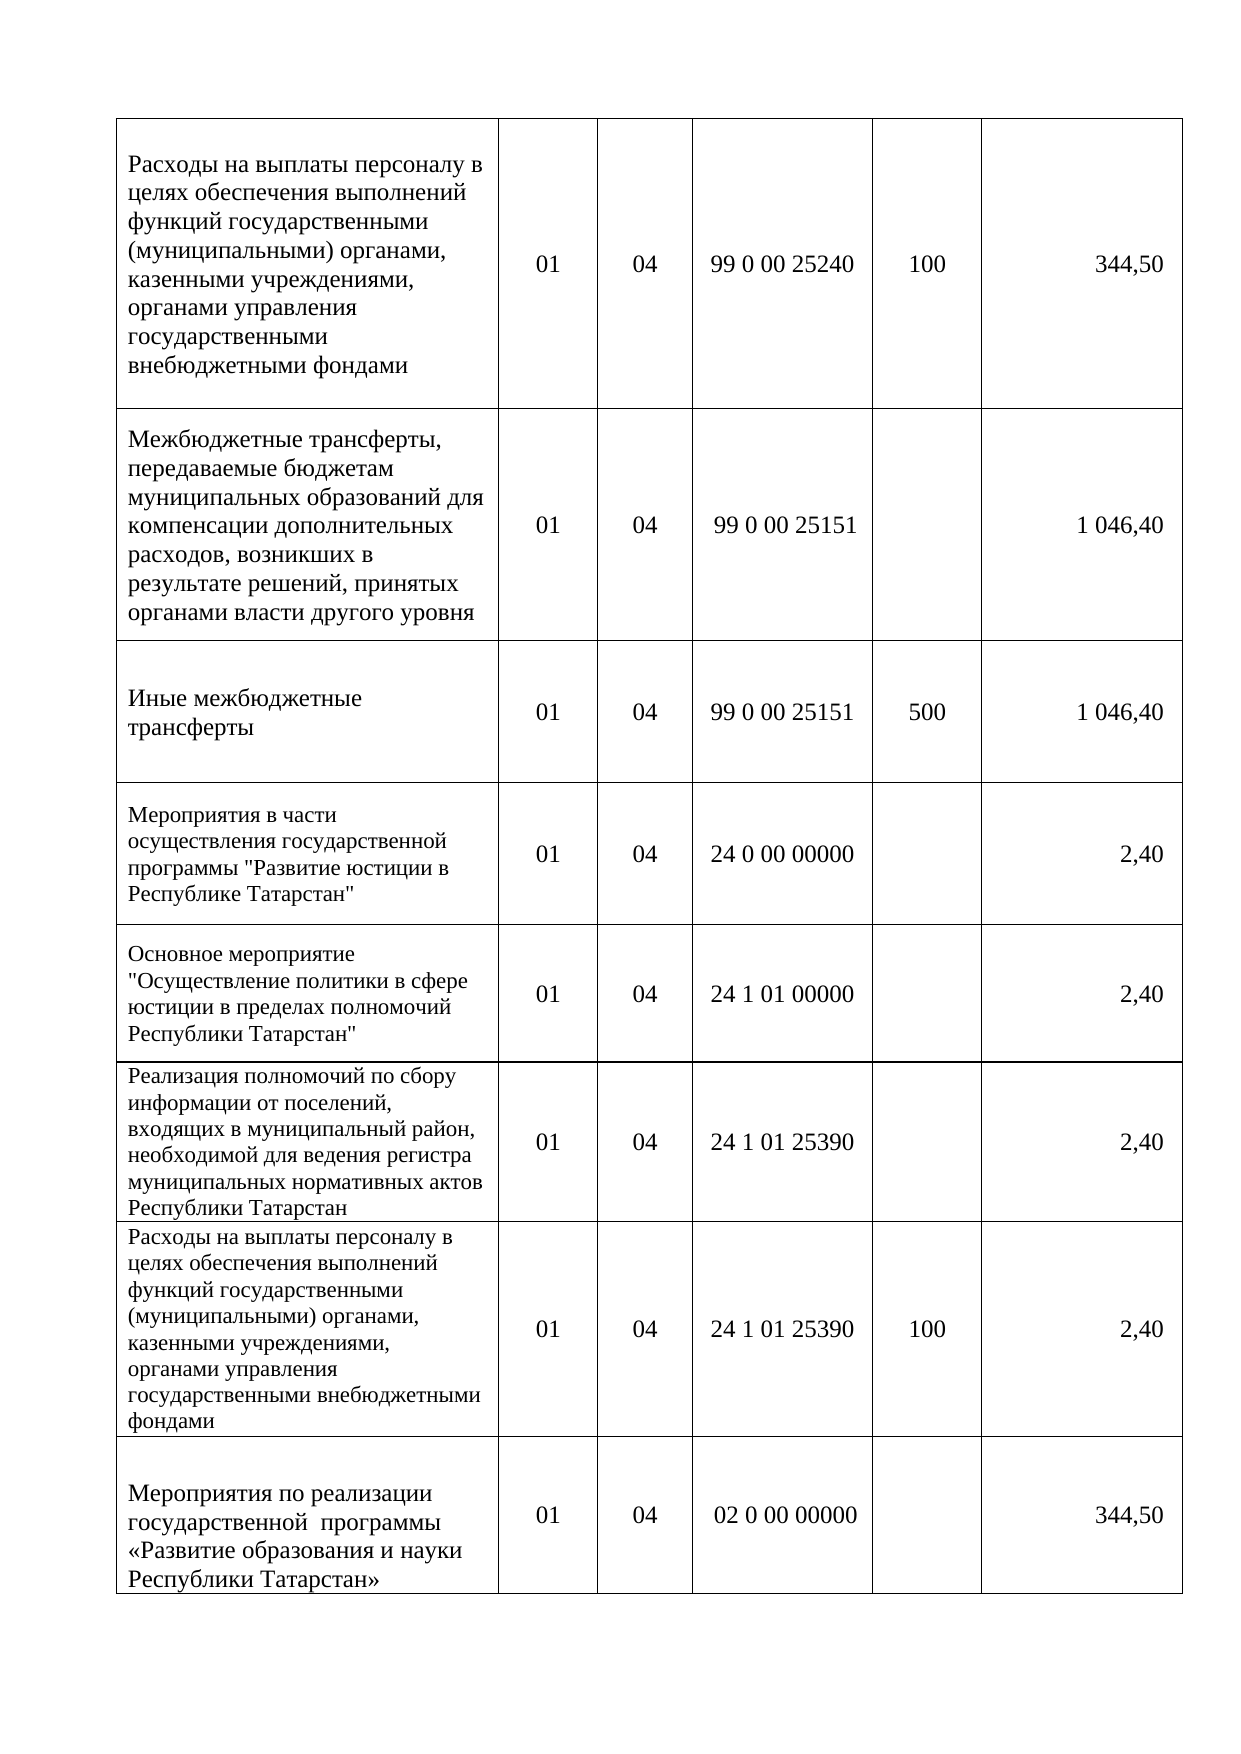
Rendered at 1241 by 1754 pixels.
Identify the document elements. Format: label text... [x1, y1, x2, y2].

table_cell 04 [598, 783, 692, 924]
table_cell 01 [499, 409, 597, 640]
table_cell 24 1 01 25390 [693, 1063, 872, 1221]
table_cell 01 [499, 783, 597, 924]
table_cell 500 [873, 641, 981, 782]
table_cell 01 [499, 1222, 597, 1436]
table_cell 01 [499, 1437, 597, 1593]
table_cell 01 [499, 925, 597, 1061]
table_cell 01 [499, 119, 597, 408]
table_cell 2,40 [982, 1222, 1182, 1436]
table_cell [873, 409, 981, 640]
table_cell 01 [499, 1063, 597, 1221]
table_cell 100 [873, 1222, 981, 1436]
table_cell 344,50 [982, 1437, 1182, 1593]
table_cell 2,40 [982, 1063, 1182, 1221]
table_cell 99 0 00 25151 [693, 409, 872, 640]
table_cell 24 0 00 00000 [693, 783, 872, 924]
table_cell 1 046,40 [982, 641, 1182, 782]
table_cell 04 [598, 641, 692, 782]
table_cell Межбюджетные трансферты, передаваемые бюджетам муниципальных образований для компенсации дополнительных расходов, возникших в результате решений, принятых органами власти другого уровня [117, 409, 498, 640]
table_cell Иные межбюджетные трансферты [117, 641, 498, 782]
table_cell [873, 1437, 981, 1593]
table_cell Мероприятия по реализации государственной программы «Развитие образования и науки Республики Татарстан» [117, 1437, 498, 1593]
table_cell 99 0 00 25240 [693, 119, 872, 408]
table_cell 04 [598, 1063, 692, 1221]
table_cell 344,50 [982, 119, 1182, 408]
table_cell 04 [598, 1222, 692, 1436]
table_cell 1 046,40 [982, 409, 1182, 640]
table_cell 04 [598, 119, 692, 408]
table_cell Основное мероприятие "Осуществление политики в сфере юстиции в пределах полномочий Республики Татарстан" [117, 925, 498, 1061]
table_cell 04 [598, 409, 692, 640]
table_cell [873, 1063, 981, 1221]
table_cell 100 [873, 119, 981, 408]
table_cell [873, 925, 981, 1061]
table_cell 02 0 00 00000 [693, 1437, 872, 1593]
table_cell Реализация полномочий по сбору информации от поселений, входящих в муниципальный район, необходимой для ведения регистра муниципальных нормативных актов Республики Татарстан [117, 1063, 498, 1221]
table_cell 2,40 [982, 925, 1182, 1061]
table_cell 99 0 00 25151 [693, 641, 872, 782]
table_cell [873, 783, 981, 924]
table_cell 24 1 01 25390 [693, 1222, 872, 1436]
table_cell 01 [499, 641, 597, 782]
table_cell 04 [598, 1437, 692, 1593]
table_cell 24 1 01 00000 [693, 925, 872, 1061]
table_cell Мероприятия в части осуществления государственной программы "Развитие юстиции в Республике Татарстан" [117, 783, 498, 924]
table_cell 04 [598, 925, 692, 1061]
table_cell 2,40 [982, 783, 1182, 924]
